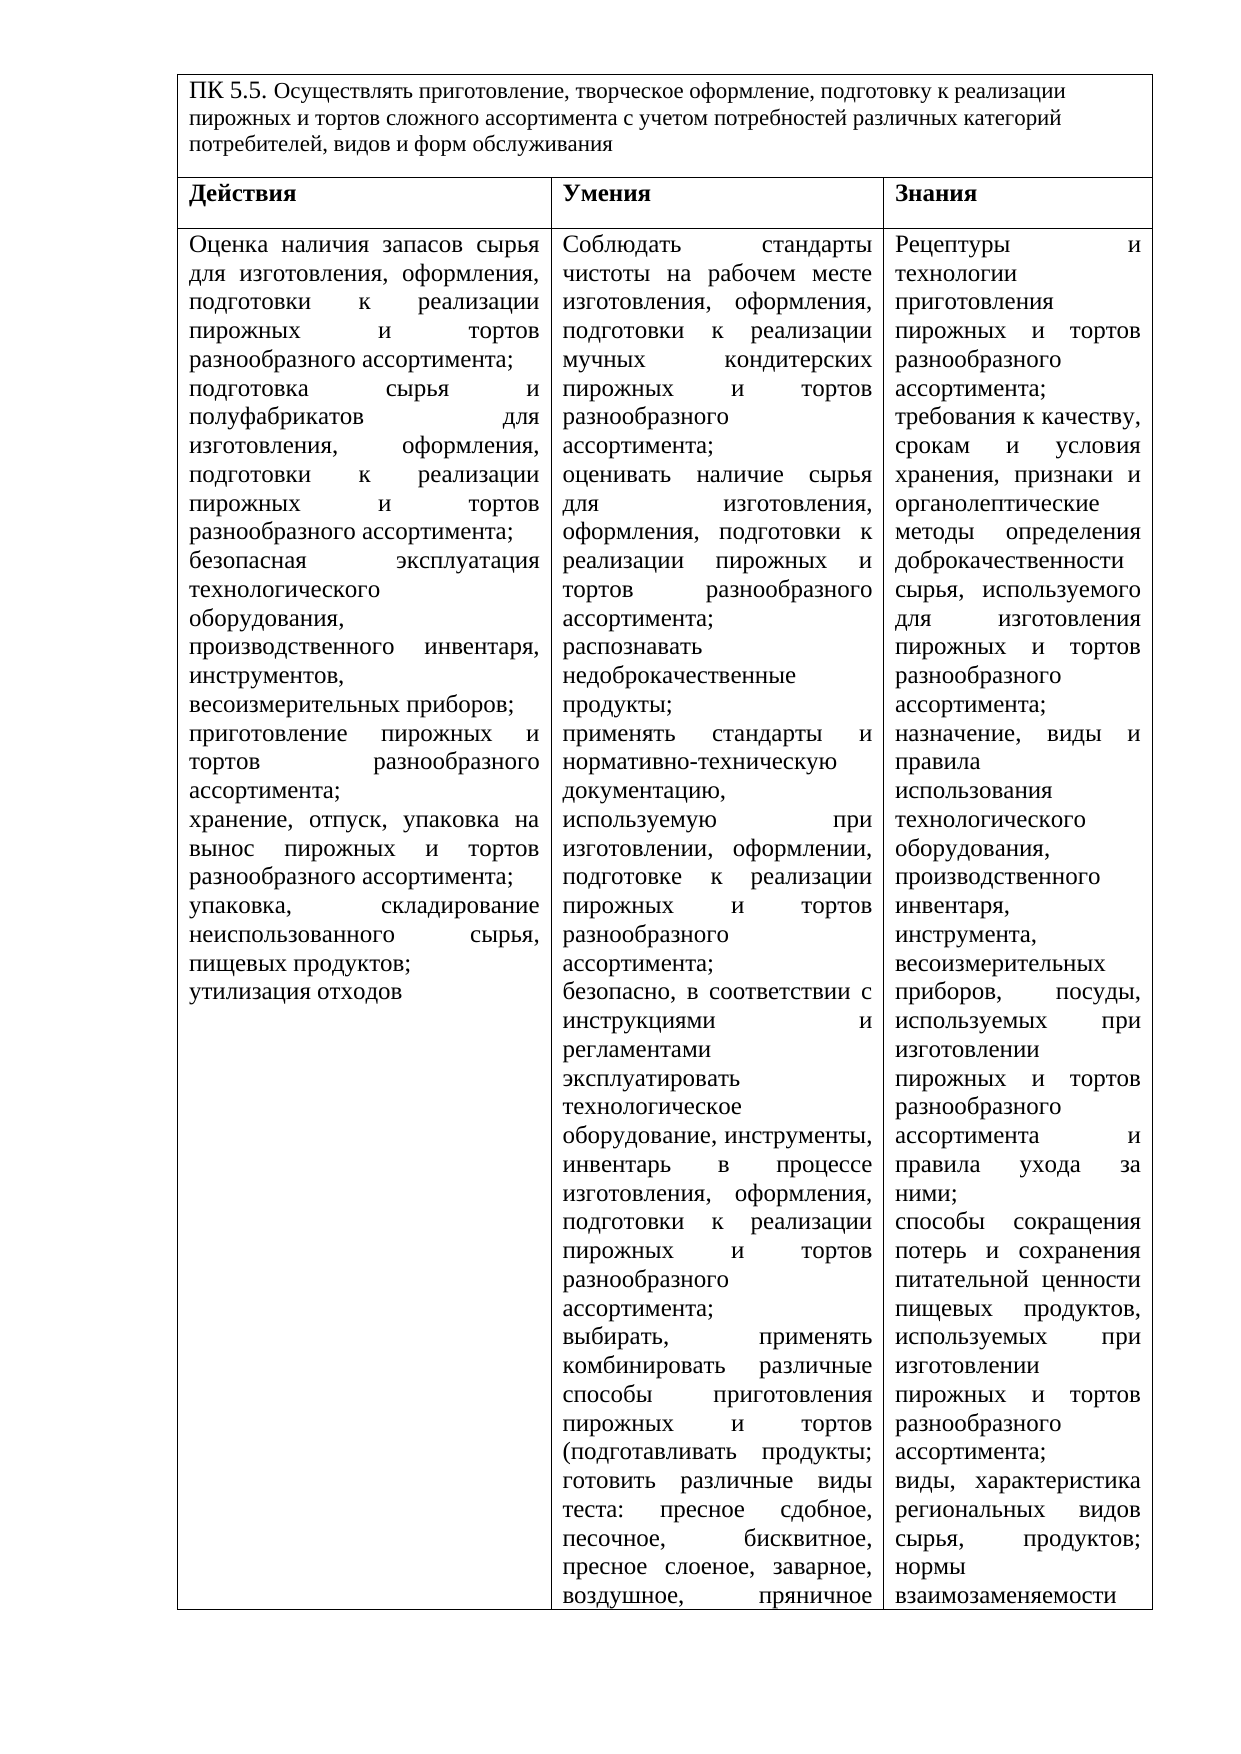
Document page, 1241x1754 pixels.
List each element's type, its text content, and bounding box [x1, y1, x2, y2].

table_header ПК 5.5. Осуществлять приготовление, творческое оформление, подготовку к реализации пирожных и тортов сложного ассортимента с учетом потребностей различных категорий потребителей, видов и форм обслуживания [178, 75, 1152, 177]
table_cell Умения [552, 178, 883, 228]
table_cell Действия [178, 178, 551, 228]
table_cell Знания [884, 178, 1152, 228]
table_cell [178, 229, 551, 1609]
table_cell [552, 229, 883, 1609]
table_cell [884, 229, 1152, 1609]
